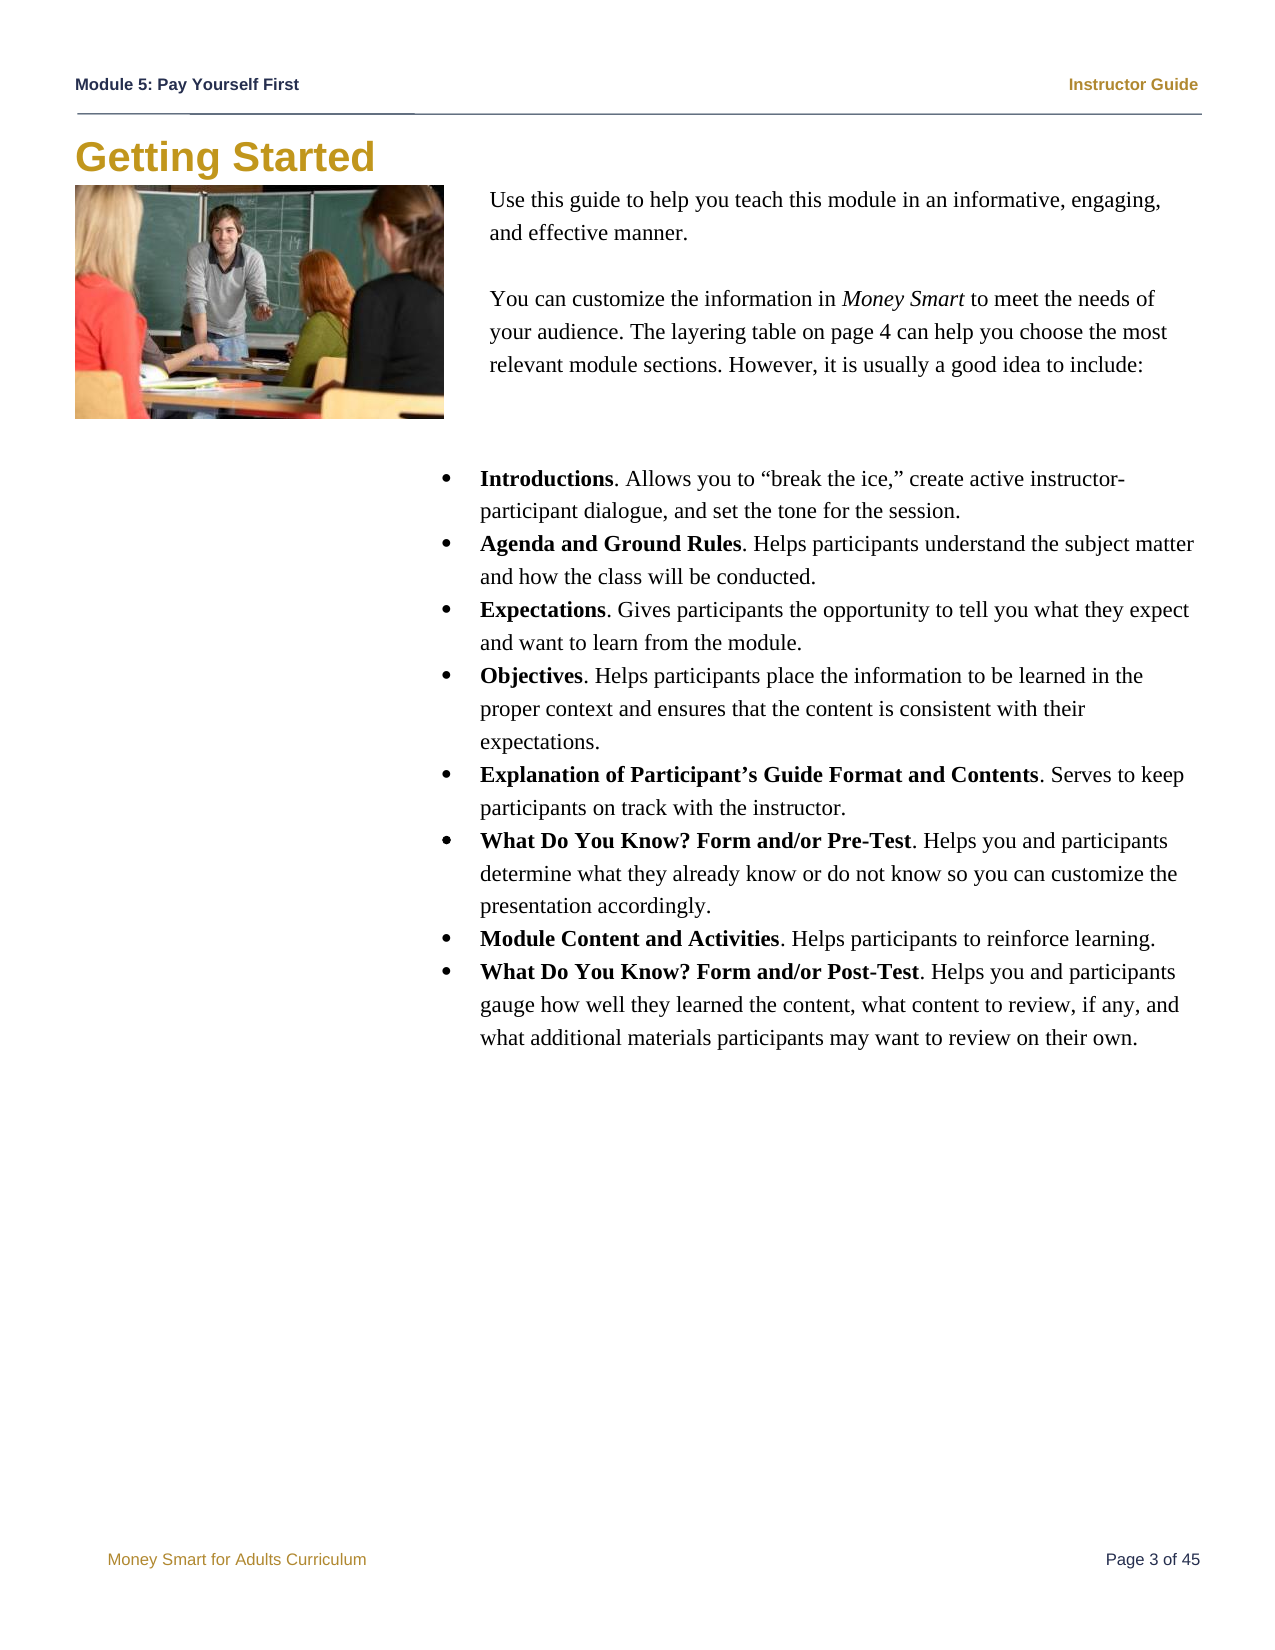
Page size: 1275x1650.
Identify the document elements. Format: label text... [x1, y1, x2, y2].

list What Do You Know? Form and/or Post-Test. Helps you and participants gauge how well they learned the content, what content to review, if any, and what additional materials participants may want to review on their own. [442, 958, 1200, 1051]
list Expectations. Gives participants the opportunity to tell you what they expect and want to learn from the module. [442, 596, 1200, 656]
list What Do You Know? Form and/or Pre-Test. Helps you and participants determine what they already know or do not know so you can customize the presentation accordingly. [442, 827, 1200, 919]
list Module Content and Activities. Helps participants to reinforce learning. [442, 925, 1200, 952]
list Objectives. Helps participants place the information to be learned in the proper context and ensures that the content is consistent with their expectations. [442, 662, 1200, 754]
subtitle Getting Started [75, 132, 1200, 180]
table_header Use this guide to help you teach this module in an informative, engaging, and effective manner. You can customize the information in Money Smart to meet the needs of your audience. The layering table on page 4 can help you choose the most relevant module sections. However, it is usually a good idea to include: [478, 186, 1211, 426]
list Explanation of Participant’s Guide Format and Contents. Serves to keep participants on track with the instructor. [442, 761, 1200, 820]
list Introductions. Allows you to “break the ice,” create active instructor-participant dialogue, and set the tone for the session. [442, 464, 1200, 524]
table_header [64, 186, 478, 426]
picture [75, 185, 444, 419]
list Agenda and Ground Rules. Helps participants understand the subject matter and how the class will be conducted. [442, 530, 1200, 590]
